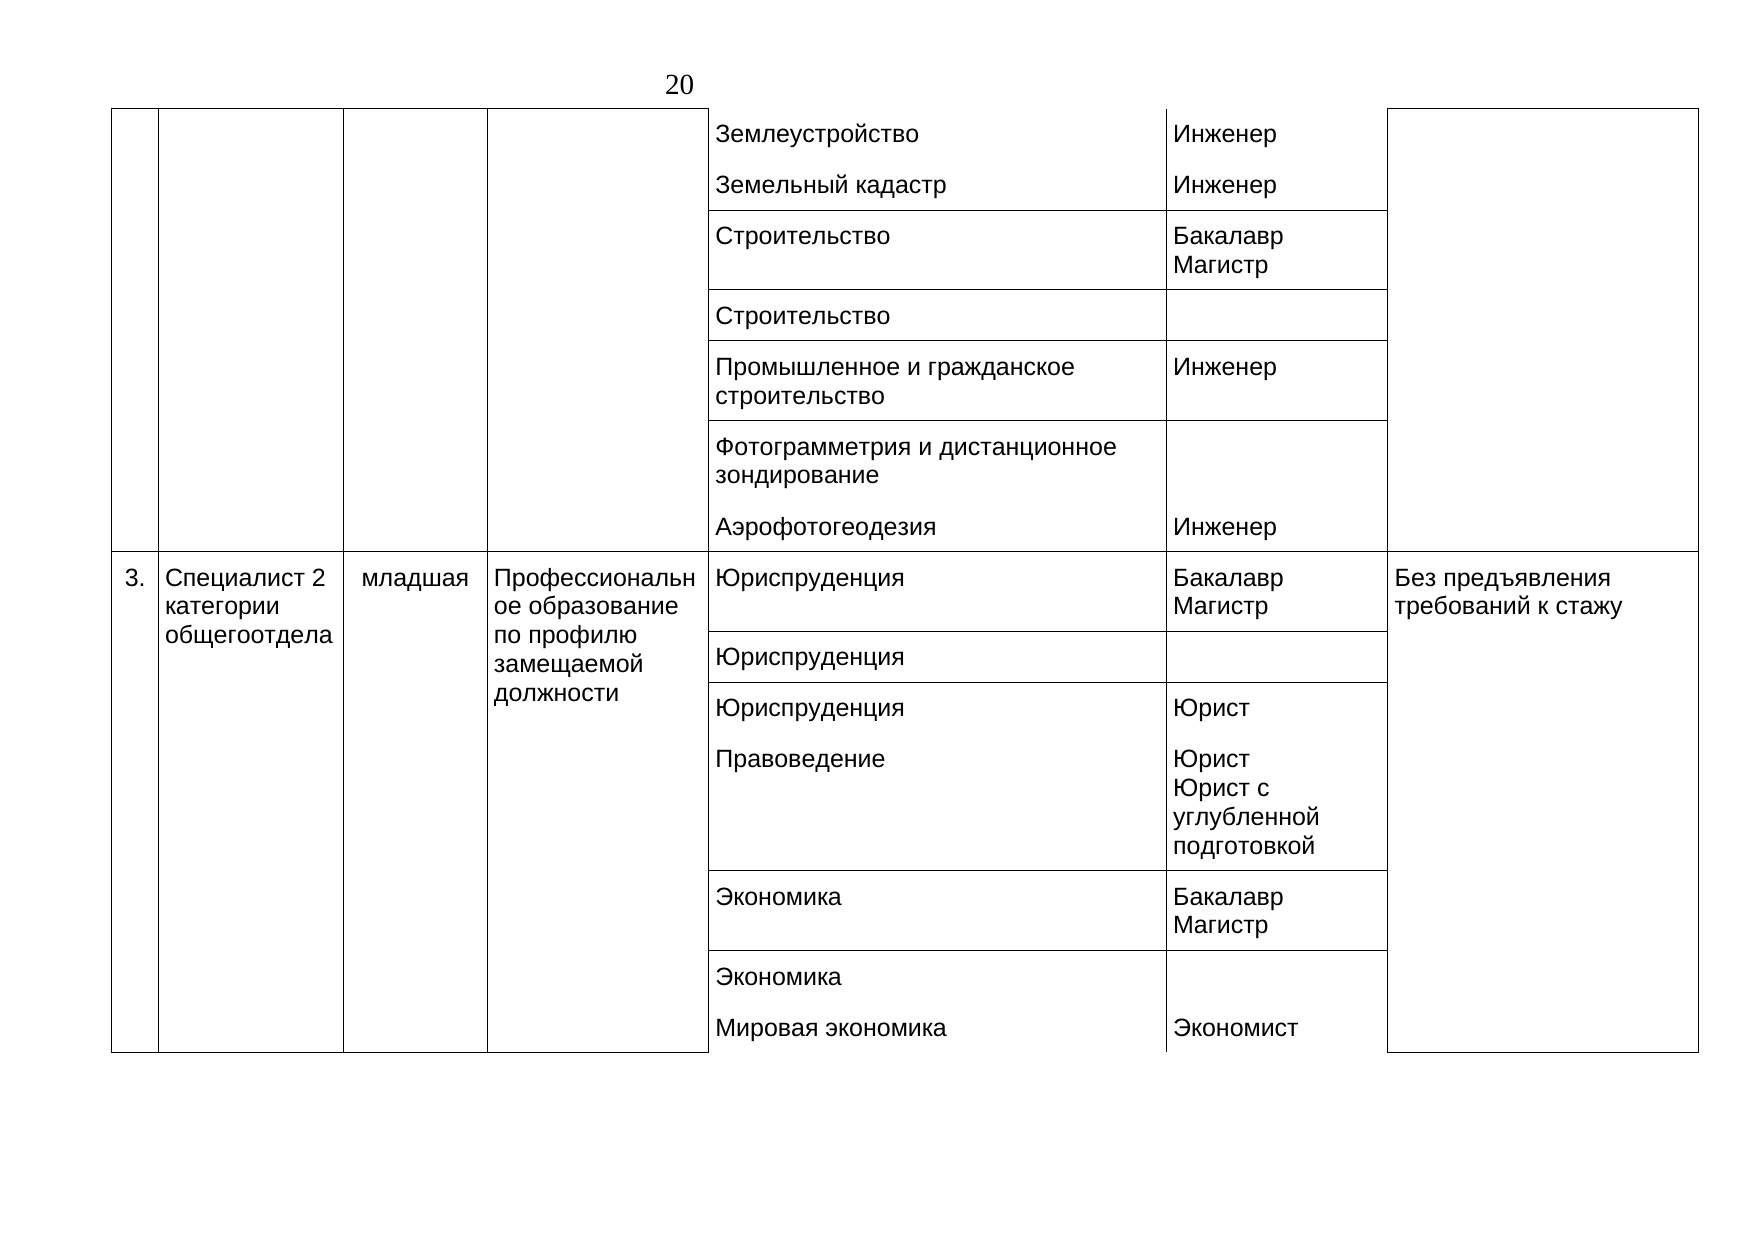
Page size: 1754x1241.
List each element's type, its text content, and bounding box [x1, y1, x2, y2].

table_cell [1167, 951, 1387, 1001]
table_cell Мировая экономика [709, 1001, 1166, 1052]
table_cell 3. [112, 552, 158, 1052]
table_cell [1167, 421, 1387, 500]
table_cell Аэрофотогеодезия [709, 500, 1166, 551]
table_cell Правоведение [709, 733, 1166, 870]
table_cell Землеустройство [709, 108, 1166, 158]
table_cell Строительство [709, 290, 1166, 340]
table_cell Инженер [1167, 341, 1387, 420]
table_cell Экономист [1167, 1001, 1387, 1052]
table_cell Инженер [1167, 108, 1387, 158]
table_cell Бакалавр Магистр [1167, 552, 1387, 631]
table_cell Юриспруденция [709, 632, 1166, 682]
table_cell Юриспруденция [709, 552, 1166, 631]
table_cell Земельный кадастр [709, 159, 1166, 209]
table_cell Юриспруденция [709, 683, 1166, 733]
table_cell Юрист [1167, 683, 1387, 733]
table_cell Бакалавр Магистр [1167, 871, 1387, 950]
table_cell Экономика [709, 951, 1166, 1001]
table_cell Инженер [1167, 500, 1387, 551]
table_cell Экономика [709, 871, 1166, 950]
table_cell Строительство [709, 211, 1166, 289]
table_cell Фотограмметрия и дистанционное зондирование [709, 421, 1166, 500]
table_cell Без предъявления требований к стажу [1388, 552, 1698, 1052]
table_cell Специалист 2 категории общегоотдела [159, 552, 343, 1052]
table_cell Промышленное и гражданское строительство [709, 341, 1166, 420]
table_cell Бакалавр Магистр [1167, 211, 1387, 289]
table_cell Юрист Юрист с углубленной подготовкой [1167, 733, 1387, 870]
table_cell Профессиональное образование по профилю замещаемой должности [488, 552, 708, 1052]
table_cell младшая [344, 552, 487, 1052]
table_cell [1167, 632, 1387, 682]
table_cell [1167, 290, 1387, 340]
table_cell Инженер [1167, 159, 1387, 209]
